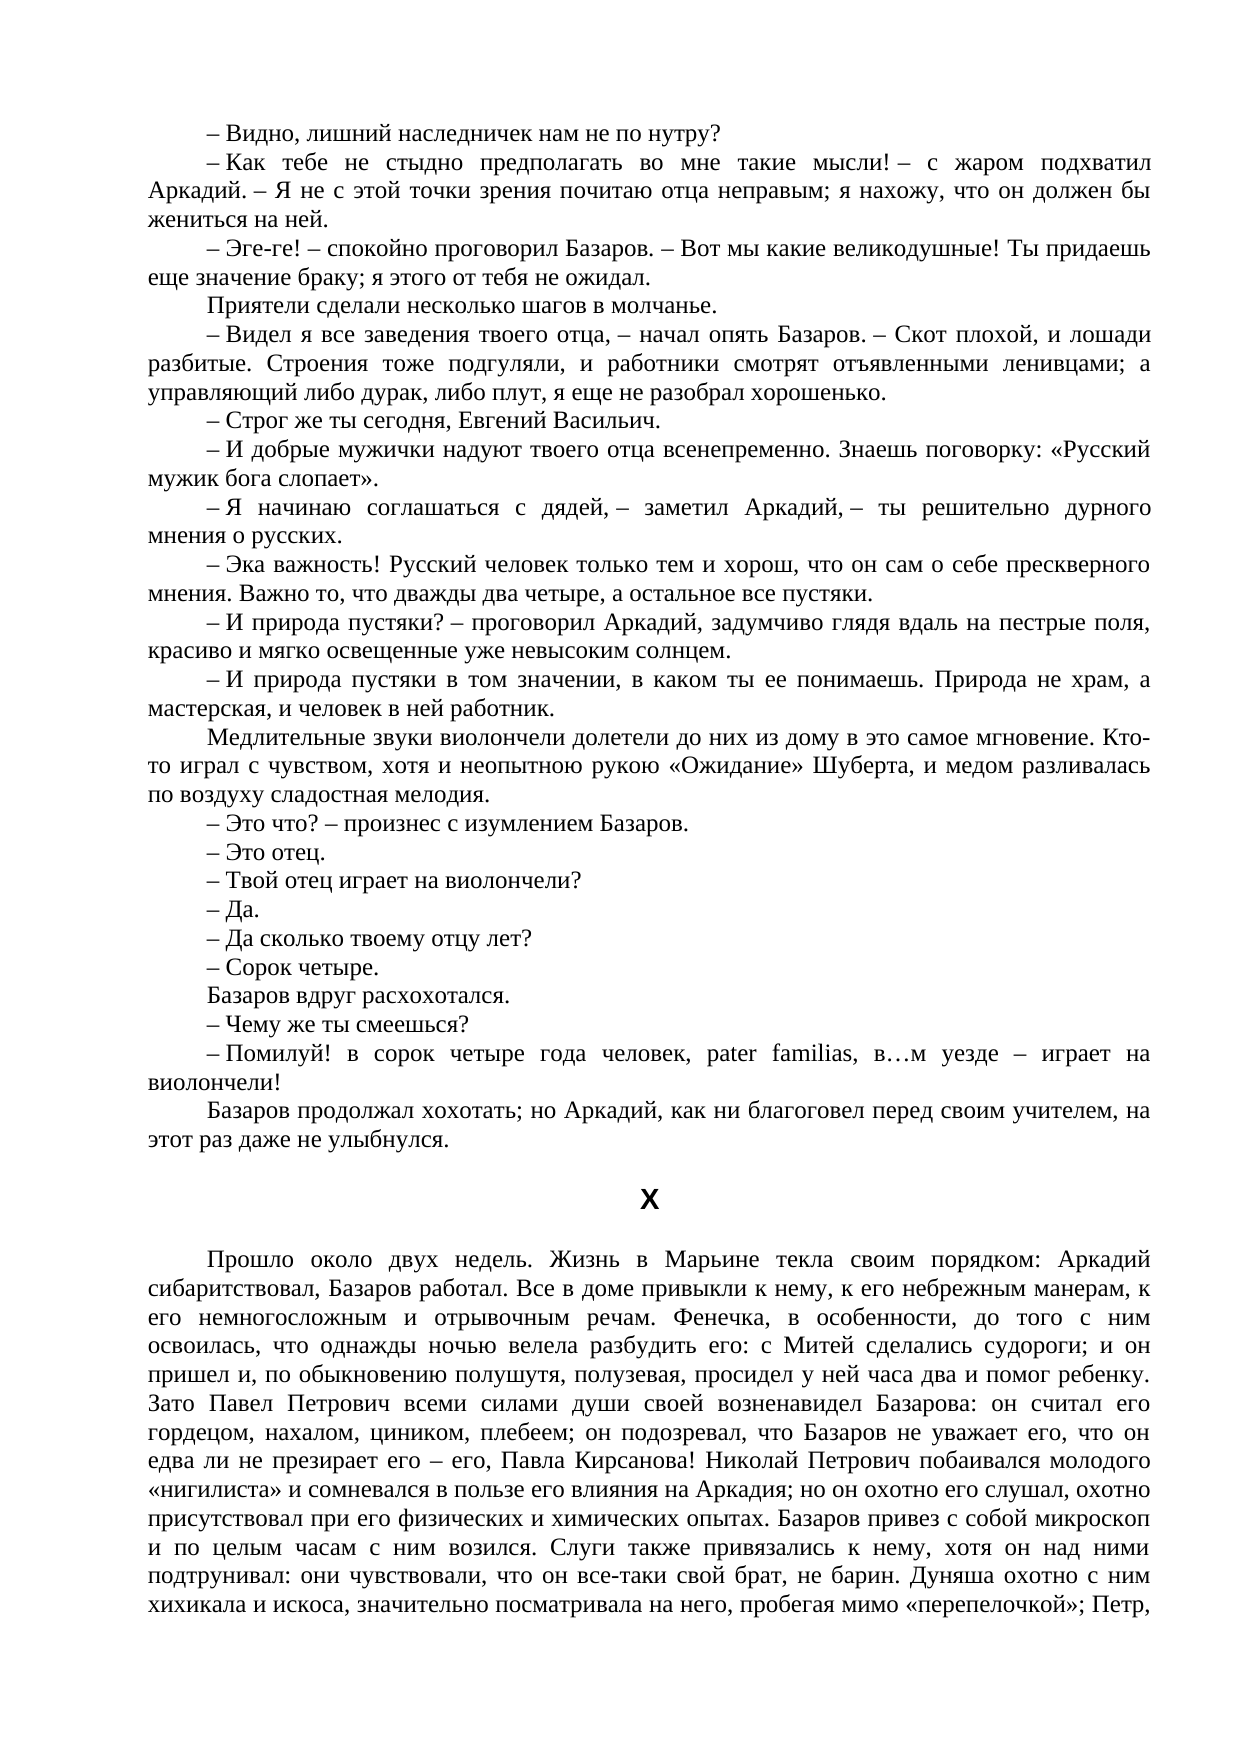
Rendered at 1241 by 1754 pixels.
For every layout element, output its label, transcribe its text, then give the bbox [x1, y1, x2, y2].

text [148, 1244, 1152, 1618]
text – Строг же ты сегодня, Евгений Васильич. [148, 406, 1152, 434]
text – И природа пустяки? – проговорил Аркадий, задумчиво глядя вдаль на пестрые поля, красиво и мягко освещенные уже невысоким солнцем. [148, 607, 1152, 664]
text – Это что? – произнес с изумлением Базаров. [148, 808, 1152, 837]
subtitle X [148, 1182, 1152, 1215]
text – Сорок четыре. [148, 952, 1152, 981]
text Базаров вдруг расхохотался. [148, 981, 1152, 1009]
text – Я начинаю соглашаться с дядей, – заметил Аркадий, – ты решительно дурного мнения о русских. [148, 492, 1152, 549]
text – Чему же ты смеешься? [148, 1009, 1152, 1038]
text – Это отец. [148, 837, 1152, 866]
text – Да сколько твоему отцу лет? [148, 923, 1152, 952]
text – Эге-ге! – спокойно проговорил Базаров. – Вот мы какие великодушные! Ты придаешь еще значение браку; я этого от тебя не ожидал. [148, 233, 1152, 291]
text – И природа пустяки в том значении, в каком ты ее понимаешь. Природа не храм, а мастерская, и человек в ней работник. [148, 664, 1152, 722]
text – Да. [148, 894, 1152, 923]
text – Видел я все заведения твоего отца, – начал опять Базаров. – Скот плохой, и лошади разбитые. Строения тоже подгуляли, и работники смотрят отъявленными ленивцами; а управляющий либо дурак, либо плут, я еще не разобрал хорошенько. [148, 319, 1152, 406]
text Базаров продолжал хохотать; но Аркадий, как ни благоговел перед своим учителем, на этот раз даже не улыбнулся. [148, 1096, 1152, 1153]
text – Эка важность! Русский человек только тем и хорош, что он сам о себе прескверного мнения. Важно то, что дважды два четыре, а остальное все пустяки. [148, 549, 1152, 607]
text – Твой отец играет на виолончели? [148, 866, 1152, 894]
text Приятели сделали несколько шагов в молчанье. [148, 291, 1152, 319]
text Медлительные звуки виолончели долетели до них из дому в это самое мгновение. Кто-то играл с чувством, хотя и неопытною рукою «Ожидание» Шуберта, и медом разливалась по воздуху сладостная мелодия. [148, 722, 1152, 808]
text – Видно, лишний наследничек нам не по нутру? [148, 118, 1152, 147]
text – Как тебе не стыдно предполагать во мне такие мысли! – с жаром подхватил Аркадий. – Я не с этой точки зрения почитаю отца неправым; я нахожу, что он должен бы жениться на ней. [148, 147, 1152, 233]
text – Помилуй! в сорок четыре года человек, pater familias, в…м уезде – играет на виолончели! [148, 1038, 1152, 1096]
text – И добрые мужички надуют твоего отца всенепременно. Знаешь поговорку: «Русский мужик бога слопает». [148, 434, 1152, 492]
